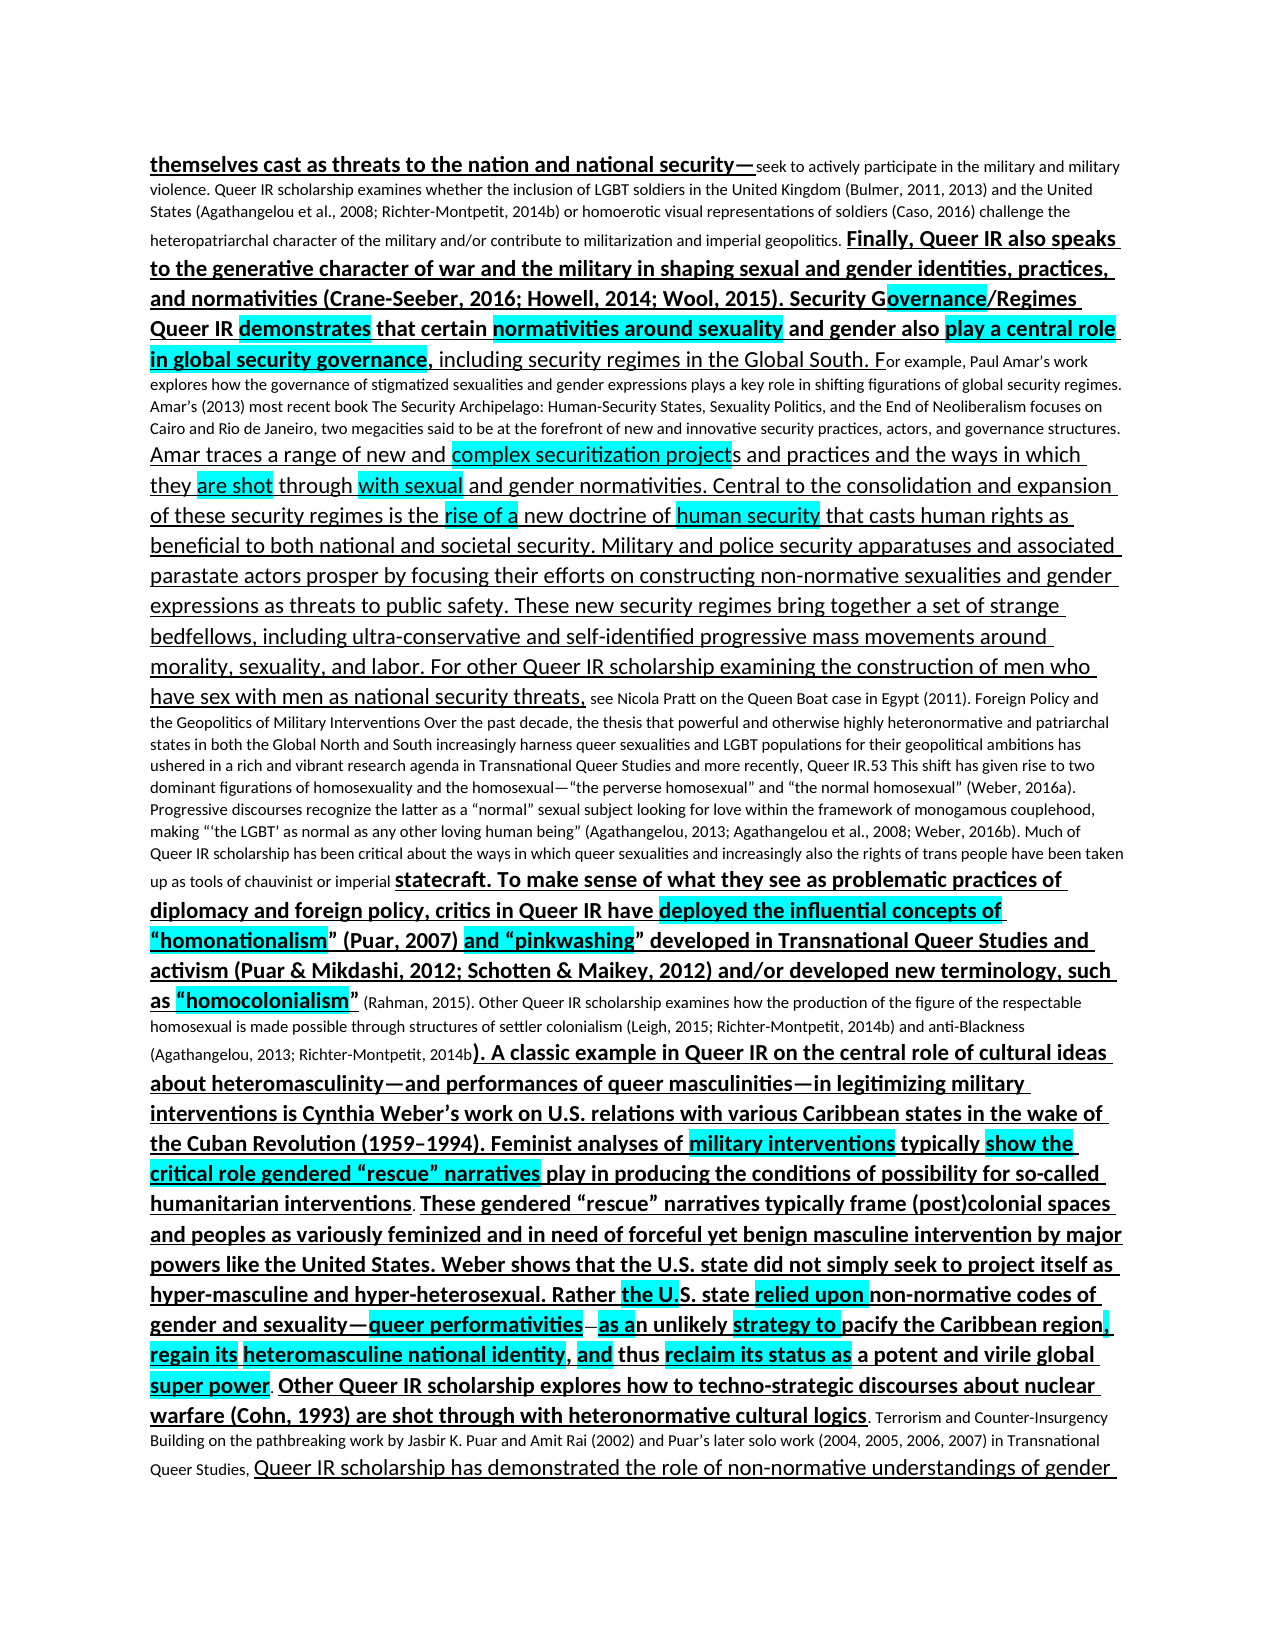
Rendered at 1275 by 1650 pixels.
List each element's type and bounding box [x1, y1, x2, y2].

text [150, 150, 1125, 1481]
